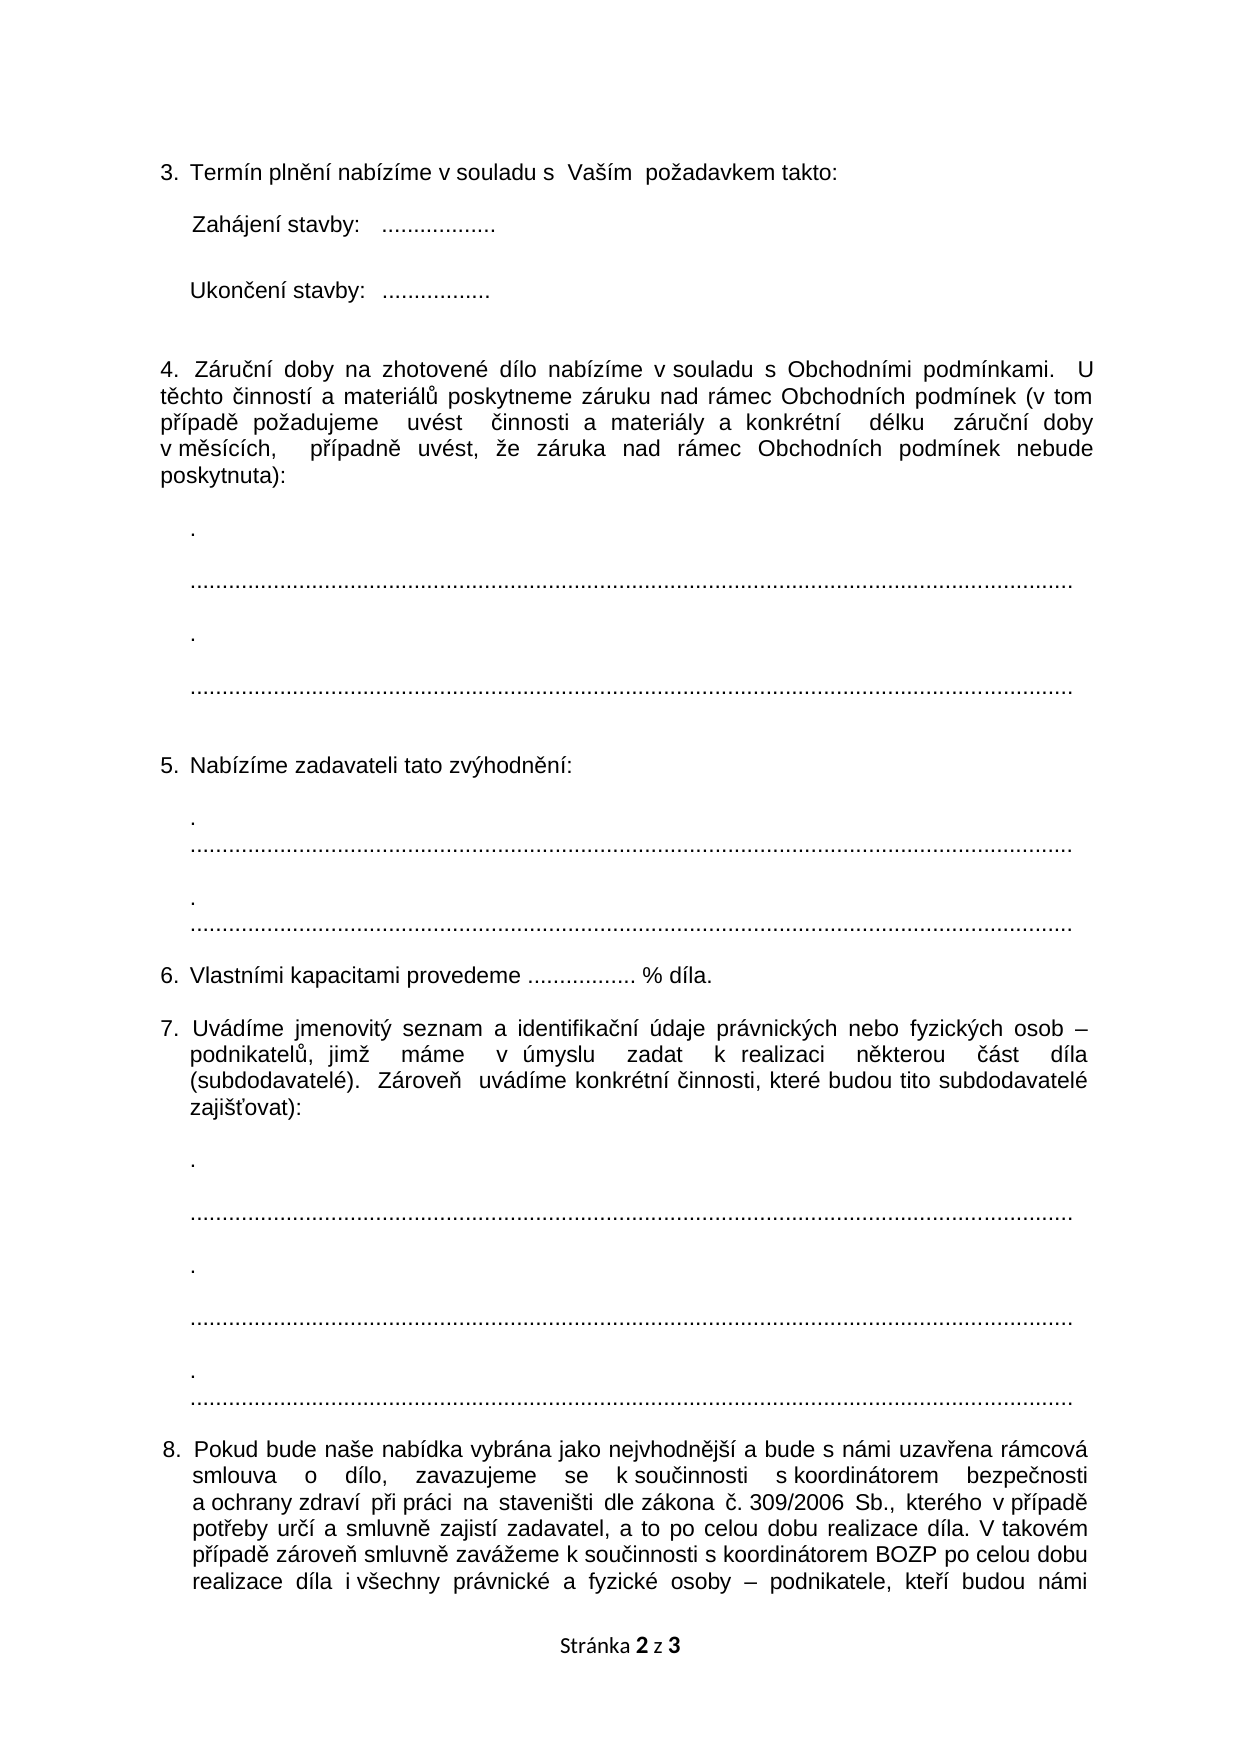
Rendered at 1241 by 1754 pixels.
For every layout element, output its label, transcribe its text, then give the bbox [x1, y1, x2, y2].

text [162, 1436, 1088, 1594]
text 3. Termín plnění nabízíme v souladu s Vaším požadavkem takto: [160, 133, 1093, 185]
text ........................................................................................................................................... [189, 620, 1077, 699]
text 4. Záruční doby na zhotovené dílo nabízíme v souladu s Obchodními podmínkami. U těchto činností a materiálů poskytneme záruku nad rámec Obchodních podmínek (v tom případě požadujeme uvést činnosti a materiály a konkrétní délku záruční doby v měsících, případně uvést, že záruka nad rámec Obchodních podmínek nebude poskytnuta): [160, 356, 1094, 488]
text ........................................................................................................................................... [189, 804, 1076, 857]
text ........................................................................................................................................... [189, 883, 1076, 936]
text Ukončení stavby: ................. [189, 277, 1093, 304]
text ........................................................................................................................................... [189, 514, 1077, 593]
text 7. Uvádíme jmenovitý seznam a identifikační údaje právnických nebo fyzických osob – podnikatelů, jimž máme v úmyslu zadat k realizaci některou část díla (subdodavatelé). Zároveň uvádíme konkrétní činnosti, které budou tito subdodavatelé zajišťovat): [160, 1015, 1088, 1120]
text ........................................................................................................................................... [189, 1252, 1077, 1331]
text ........................................................................................................................................... [189, 1146, 1077, 1225]
text 5. Nabízíme zadavateli tato zvýhodnění: [160, 752, 1094, 778]
text Zahájení stavby: .................. [160, 185, 1093, 237]
text ........................................................................................................................................... [189, 1357, 1077, 1410]
text 6. Vlastními kapacitami provedeme ................. % díla. [160, 962, 1094, 989]
